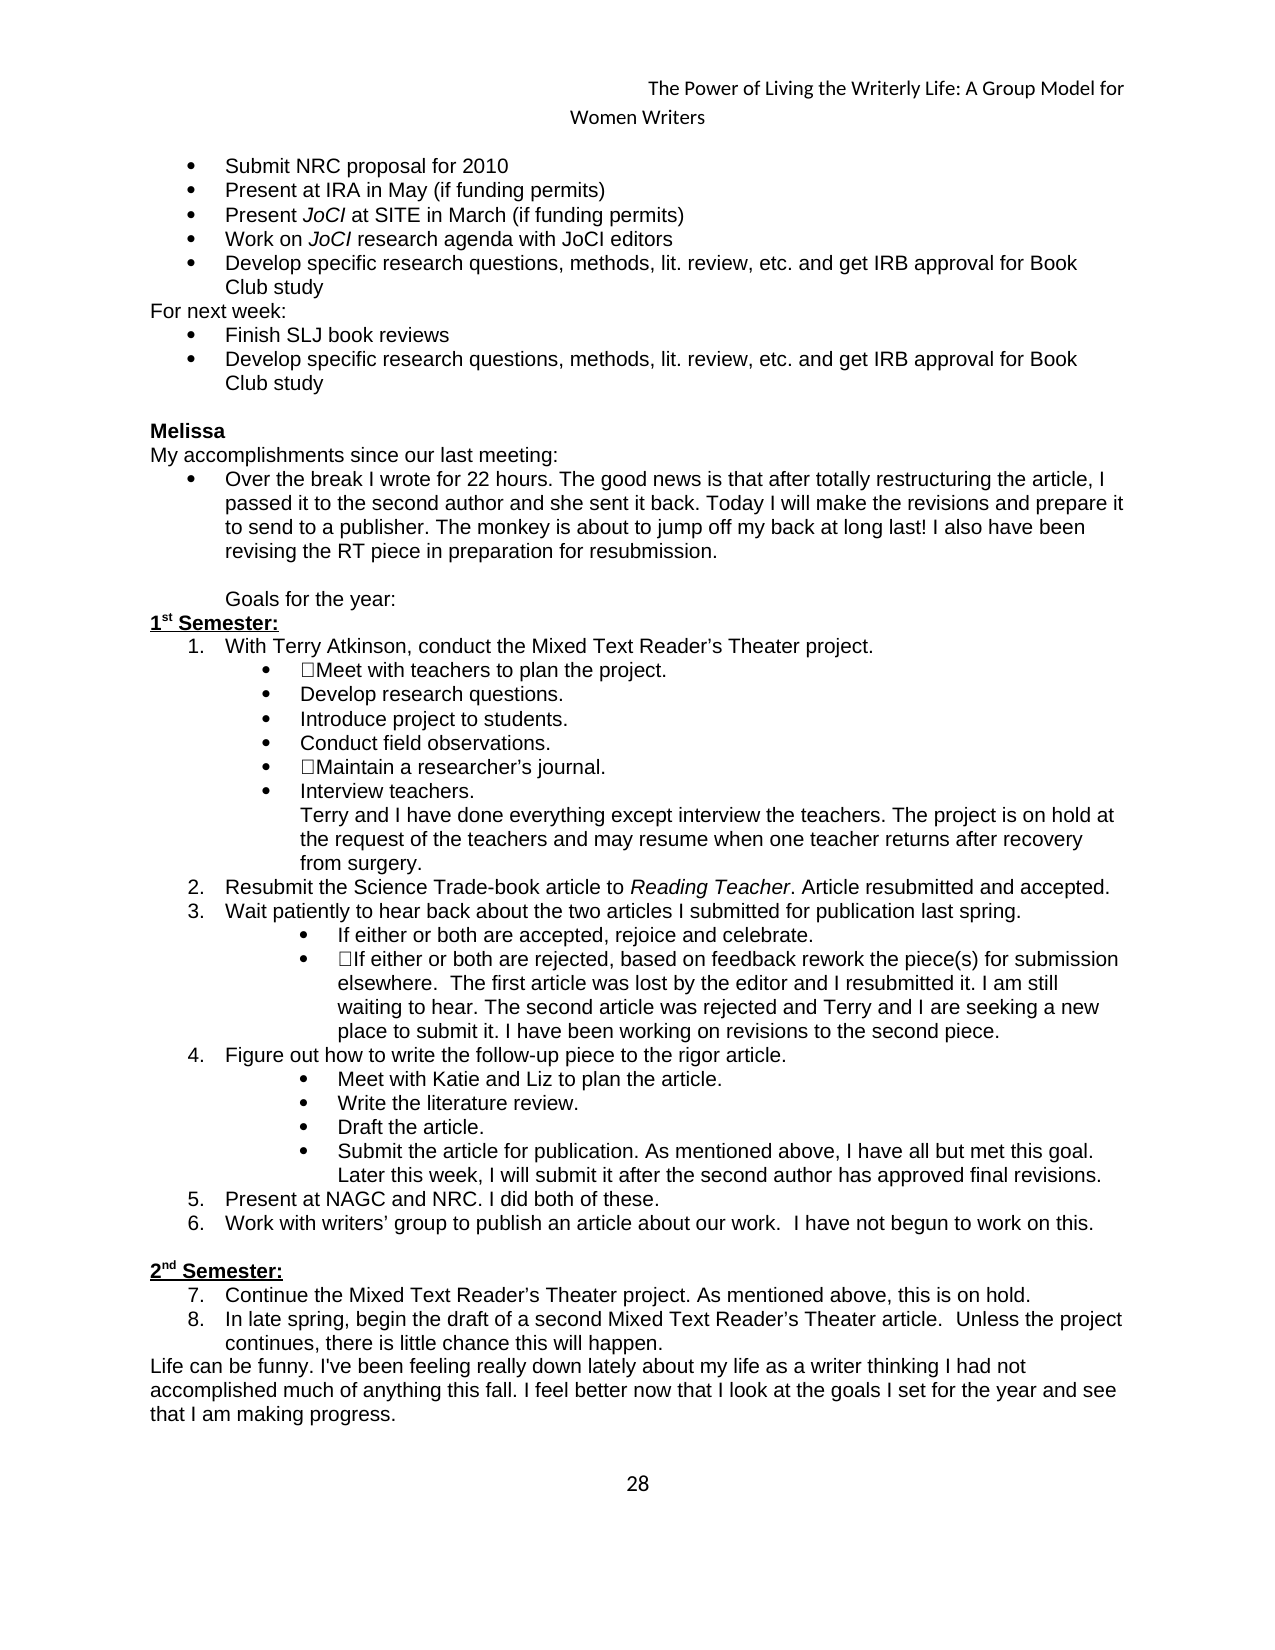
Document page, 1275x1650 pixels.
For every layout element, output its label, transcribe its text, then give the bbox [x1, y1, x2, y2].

list Present at IRA in May (if funding permits) [187, 178, 1125, 202]
list Interview teachers. Terry and I have done everything except interview the teachers. The project is on hold at the request of the teachers and may resume when one teacher returns after recovery from surgery. [262, 778, 1125, 874]
list Work with writers’ group to publish an article about our work. I have not begun to work on this. [187, 1211, 1125, 1234]
list Develop specific research questions, methods, lit. review, etc. and get IRB approval for Book Club study [187, 347, 1125, 394]
list Submit the article for publication. As mentioned above, I have all but met this goal. Later this week, I will submit it after the second author has approved final revisions. [300, 1138, 1125, 1187]
list Introduce project to students. [262, 706, 1125, 730]
list Draft the article. [300, 1114, 1125, 1138]
list Meet with teachers to plan the project. [262, 658, 1125, 682]
list Conduct field observations. [262, 730, 1125, 754]
text My accomplishments since our last meeting: [150, 442, 1125, 466]
list If either or both are accepted, rejoice and celebrate. [300, 922, 1125, 946]
text 1st Semester: [150, 610, 1125, 634]
list Write the literature review. [300, 1090, 1125, 1114]
list Develop research questions. [262, 682, 1125, 706]
list Develop specific research questions, methods, lit. review, etc. and get IRB approval for Book Club study [187, 251, 1125, 298]
list Maintain a researcher’s journal. [262, 754, 1125, 778]
list Over the break I wrote for 22 hours. The good news is that after totally restructuring the article, I passed it to the second author and she sent it back. Today I will make the revisions and prepare it to send to a publisher. The monkey is about to jump off my back at long last! I also have been revising the RT piece in preparation for resubmission. Goals for the year: [187, 466, 1125, 610]
list Meet with Katie and Liz to plan the article. [300, 1066, 1125, 1090]
list Wait patiently to hear back about the two articles I submitted for publication last spring. [187, 898, 1125, 922]
text Melissa [150, 418, 1125, 442]
list Present JoCI at SITE in March (if funding permits) [187, 202, 1125, 226]
list If either or both are rejected, based on feedback rework the piece(s) for submission elsewhere. The first article was lost by the editor and I resubmitted it. I am still waiting to hear. The second article was rejected and Terry and I are seeking a new place to submit it. I have been working on revisions to the second piece. [300, 946, 1125, 1042]
list Present at NAGC and NRC. I did both of these. [187, 1187, 1125, 1211]
text For next week: [150, 298, 1125, 322]
list Finish SLJ book reviews [187, 322, 1125, 347]
list In late spring, begin the draft of a second Mixed Text Reader’s Theater article. Unless the project continues, there is little chance this will happen. [187, 1306, 1125, 1354]
list With Terry Atkinson, conduct the Mixed Text Reader’s Theater project. [187, 634, 1125, 658]
list Figure out how to write the follow-up piece to the rigor article. [187, 1042, 1125, 1066]
list Submit NRC proposal for 2010 [187, 154, 1125, 178]
text Life can be funny. I've been feeling really down lately about my life as a writer thinking I had not accomplished much of anything this fall. I feel better now that I look at the goals I set for the year and see that I am making progress. [150, 1354, 1125, 1426]
text 2nd Semester: [150, 1234, 1125, 1282]
list Resubmit the Science Trade-book article to Reading Teacher. Article resubmitted and accepted. [187, 874, 1125, 898]
list Continue the Mixed Text Reader’s Theater project. As mentioned above, this is on hold. [187, 1282, 1125, 1306]
list Work on JoCI research agenda with JoCI editors [187, 226, 1125, 251]
